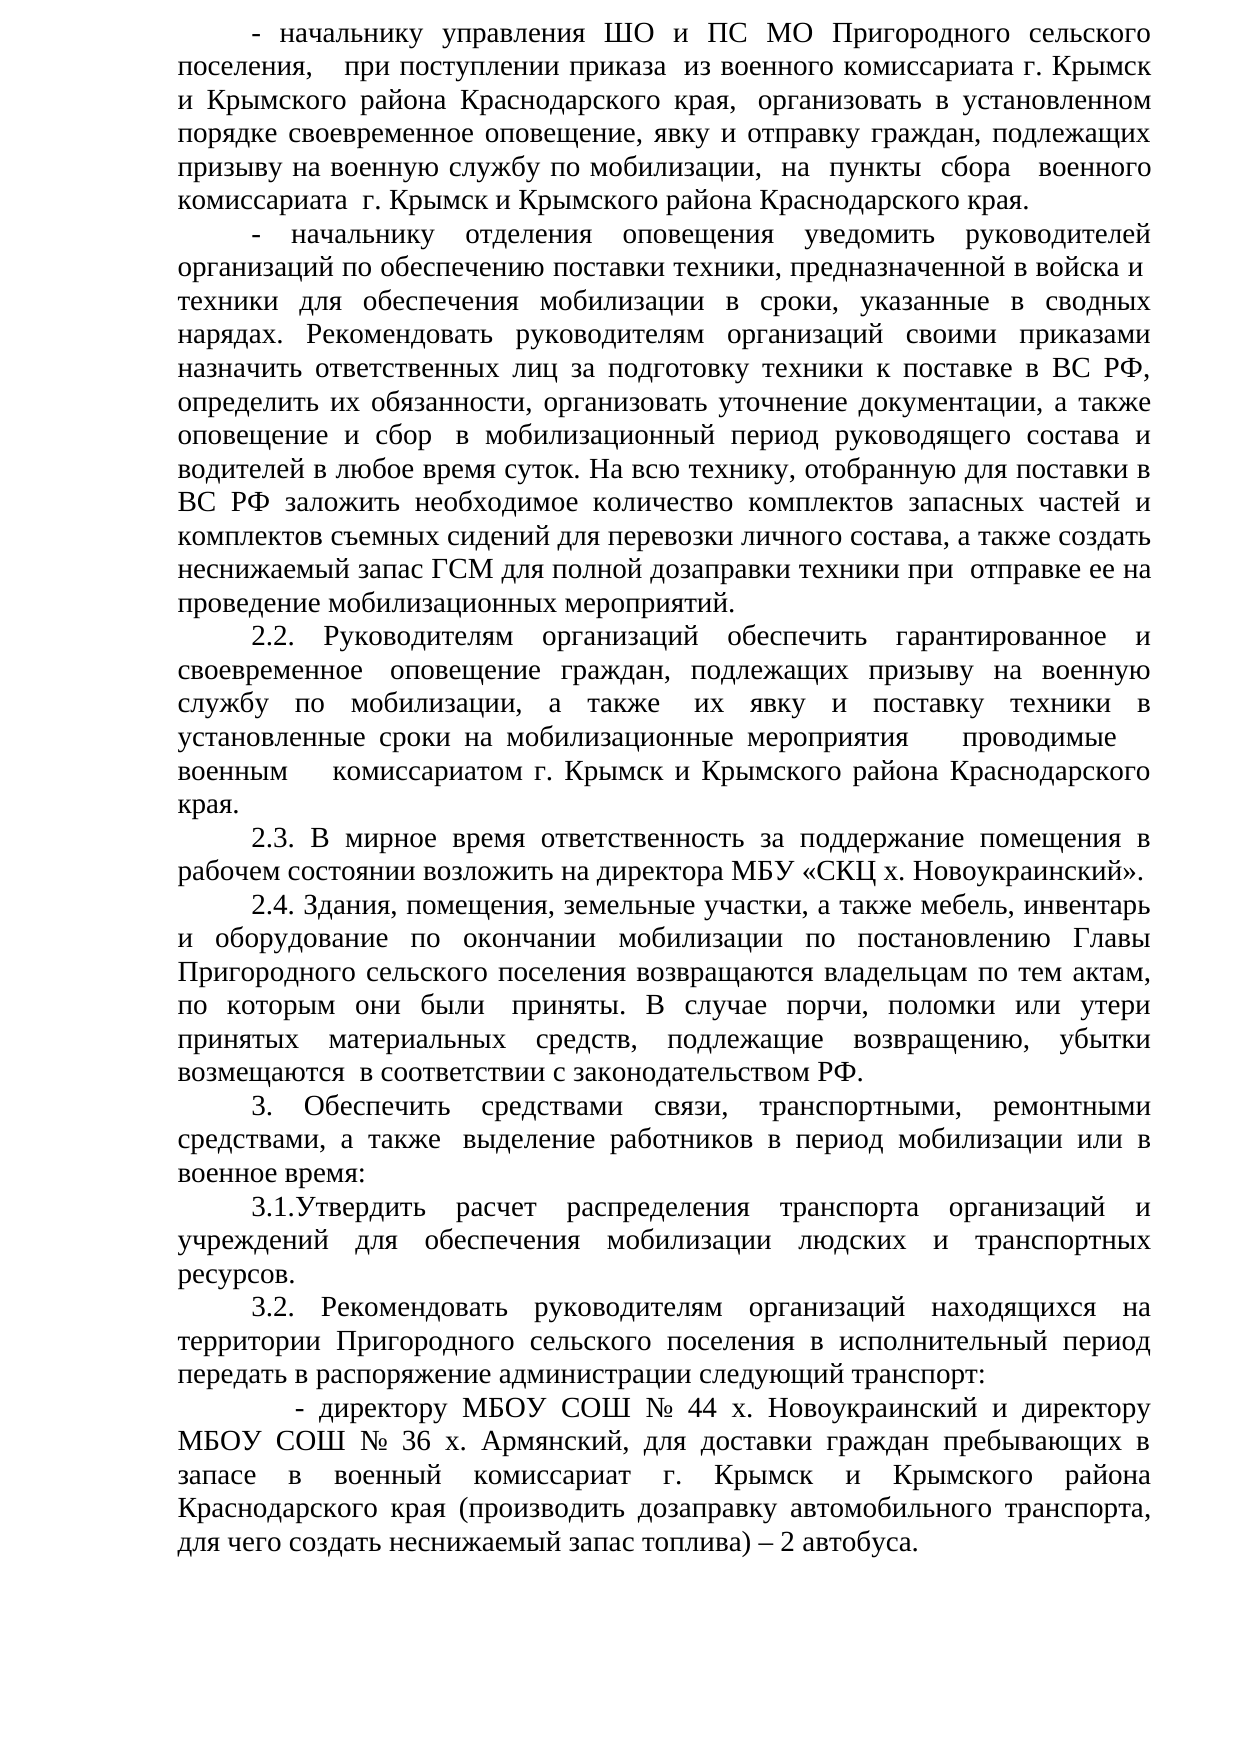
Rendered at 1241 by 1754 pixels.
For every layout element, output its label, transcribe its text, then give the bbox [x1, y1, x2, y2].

text 2.2. Руководителям организаций обеспечить гарантированное и своевременное оповещение граждан, подлежащих призыву на военную службу по мобилизации, а также их явку и поставку техники в установленные сроки на мобилизационные мероприятия проводимые военным комиссариатом г. Крымск и Крымского района Краснодарского края. [177, 618, 1152, 820]
text 3.2. Рекомендовать руководителям организаций находящихся на территории Пригородного сельского поселения в исполнительный период передать в распоряжение администрации следующий транспорт: [177, 1289, 1152, 1390]
text - начальнику управления ШО и ПС МО Пригородного сельского поселения, при поступлении приказа из военного комиссариата г. Крымск и Крымского района Краснодарского края, организовать в установленном порядке своевременное оповещение, явку и отправку граждан, подлежащих призыву на военную службу по мобилизации, на пункты сбора военного комиссариата г. Крымск и Крымского района Краснодарского края. [177, 15, 1152, 216]
text - начальнику отделения оповещения уведомить руководителей организаций по обеспечению поставки техники, предназначенной в войска и техники для обеспечения мобилизации в сроки, указанные в сводных нарядах. Рекомендовать руководителям организаций своими приказами назначить ответственных лиц за подготовку техники к поставке в ВС РФ, определить их обязанности, организовать уточнение документации, а также оповещение и сбор в мобилизационный период руководящего состава и водителей в любое время суток. На всю технику, отобранную для поставки в ВС РФ заложить необходимое количество комплектов запасных частей и комплектов съемных сидений для перевозки личного состава, а также создать неснижаемый запас ГСМ для полной дозаправки техники при отправке ее на проведение мобилизационных мероприятий. [177, 216, 1152, 618]
text 3.1.Утвердить расчет распределения транспорта организаций и учреждений для обеспечения мобилизации людских и транспортных ресурсов. [177, 1189, 1152, 1289]
text - директору МБОУ СОШ № 44 х. Новоукраинский и директору МБОУ СОШ № 36 х. Армянский, для доставки граждан пребывающих в запасе в военный комиссариат г. Крымск и Крымского района Краснодарского края (производить дозаправку автомобильного транспорта, для чего создать неснижаемый запас топлива) – 2 автобуса. [177, 1390, 1152, 1558]
text 2.3. В мирное время ответственность за поддержание помещения в рабочем состоянии возложить на директора МБУ «СКЦ х. Новоукраинский». [177, 820, 1152, 887]
text 3. Обеспечить средствами связи, транспортными, ремонтными средствами, а также выделение работников в период мобилизации или в военное время: [177, 1088, 1152, 1189]
text 2.4. Здания, помещения, земельные участки, а также мебель, инвентарь и оборудование по окончании мобилизации по постановлению Главы Пригородного сельского поселения возвращаются владельцам по тем актам, по которым они были приняты. В случае порчи, поломки или утери принятых материальных средств, подлежащие возвращению, убытки возмещаются в соответствии с законодательством РФ. [177, 887, 1152, 1088]
